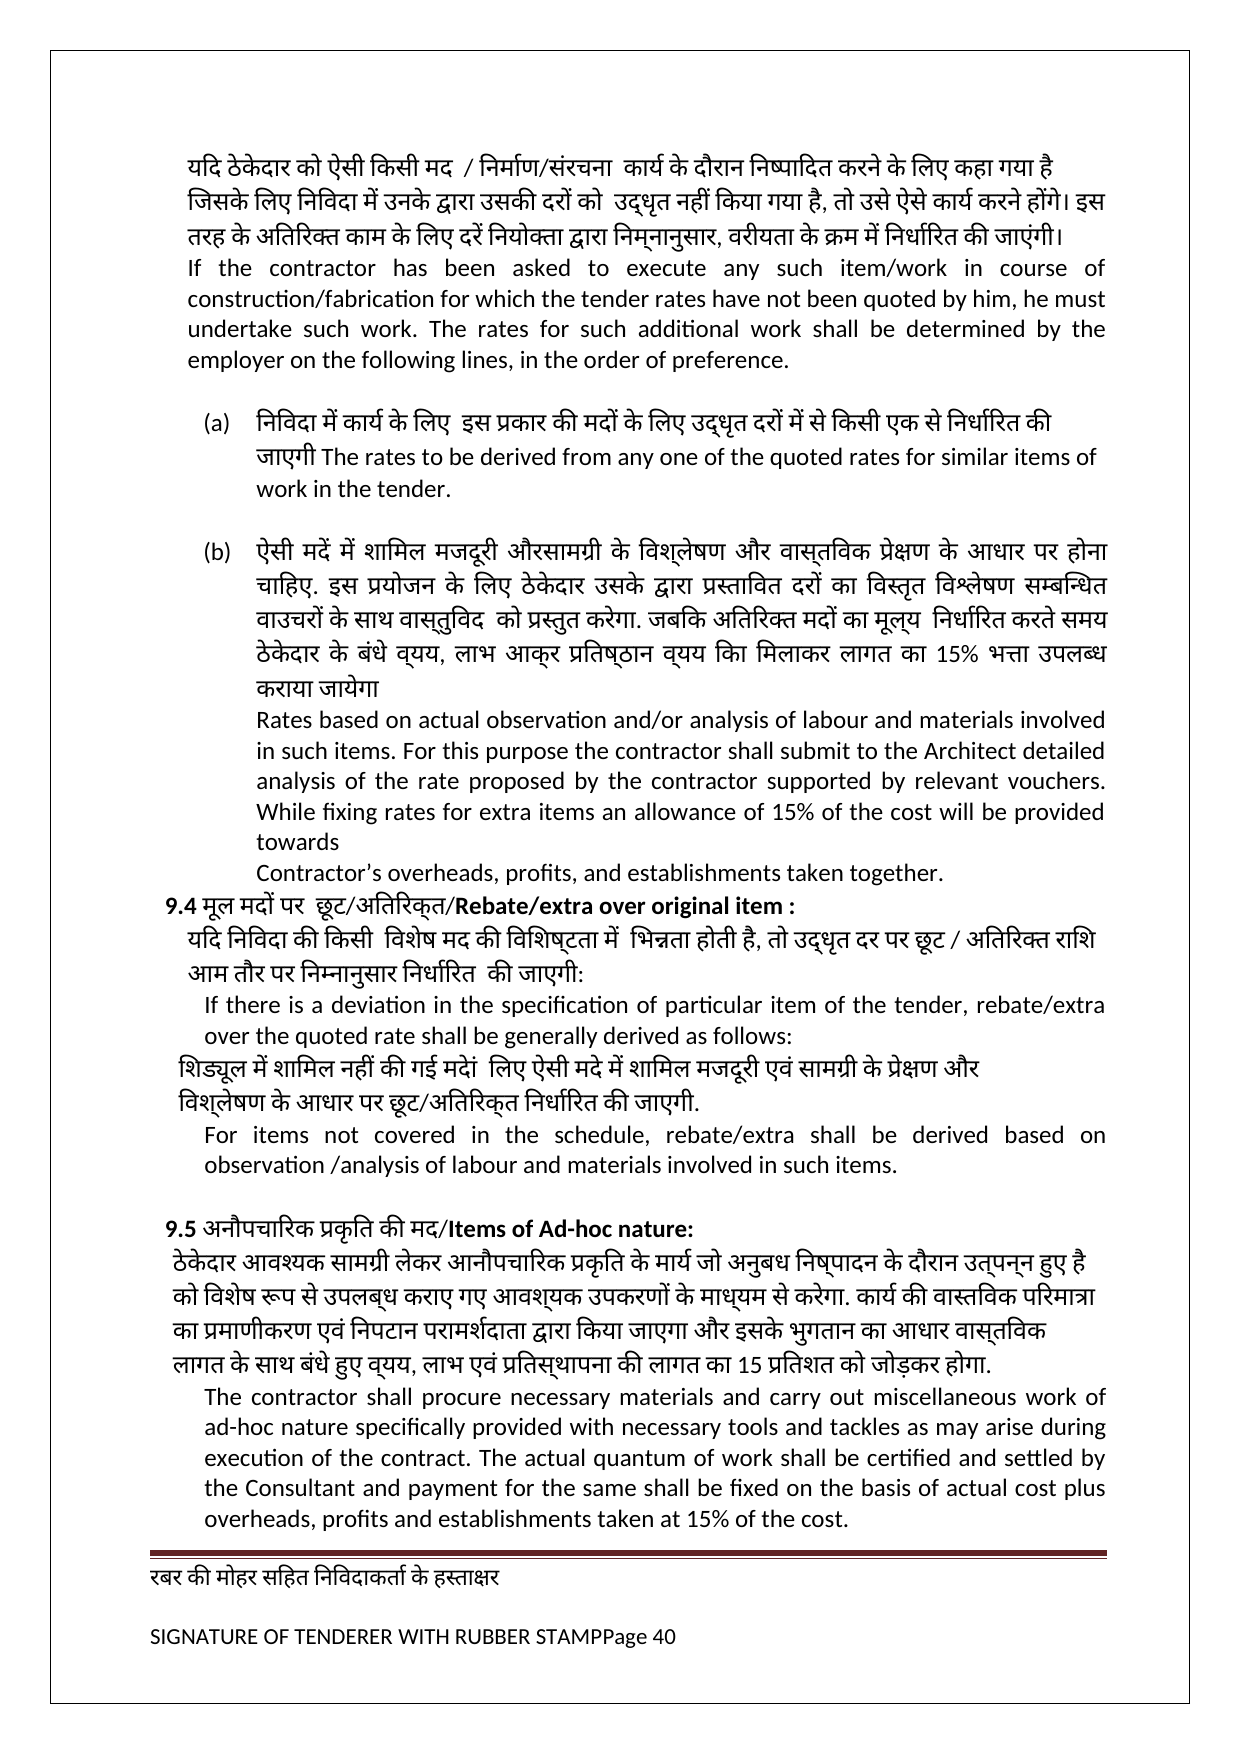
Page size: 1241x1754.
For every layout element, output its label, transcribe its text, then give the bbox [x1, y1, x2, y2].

list अनौपचारिक प्रकृति की मद/Items of Ad-hoc nature: [164, 1210, 1107, 1244]
text का प्रमाणीकरण एवं निपटान परामर्शदाता द्वारा किया जाएगा और इसके भुगतान का आधार वास्‍तविक [150, 1312, 1107, 1347]
list निविदा में कार्य के लिए इस प्रकार की मदों के लिए उद्धृत दरों में से किसी एक से निर्धारित की जाएगी The rates to be derived from any one of the quoted rates for similar items of work in the tender. [203, 405, 1107, 503]
text The contractor shall procure necessary materials and carry out miscellaneous work of ad-hoc nature specifically provided with necessary tools and tackles as may arise during execution of the contract. The actual quantum of work shall be certified and settled by the Consultant and payment for the same shall be fixed on the basis of actual cost plus overheads, profits and establishments taken at 15% of the cost. [204, 1381, 1107, 1533]
text यदि ठेकेदार को ऐसी किसी मद / निर्माण/संरचना कार्य के दौरान निष्पादित करने के लिए कहा गया है जिसके लिए निविदा में उनके द्वारा उसकी दरों को उद्धृत नहीं किया गया है, तो उसे ऐसे कार्य करने होंगे। इस तरह के अतिरिक्त काम के लिए दरें नियोक्ता द्वारा निम्‍नानुसार, वरीयता के क्रम में निर्धारित की जाएंगी। [187, 150, 1107, 252]
text विश्‍लेषण के आधार पर छूट/अतिरिक्‍त निर्धारित की जाएगी. [150, 1085, 1107, 1119]
list ऐसी मदें में शामिल मजदूरी औरसामग्री के विश्‍लेषण और वास्‍तविक प्रेक्षण के आधार पर होना चाहिए. इस प्रयोजन के लिए ठेकेदार उसके द्वारा प्रस्तावित दरों का विस्तृत विश्लेषण सम्बन्धित वाउचरों के साथ वास्‍तुविद को प्रस्तुत करेगा. जबकि अतिरिक्त मदों का मूल्‍य निर्धारित करते समय ठेकेदार के बंधे व्‍यय, लाभ आक्‍र प्रतिष्‍ठान व्‍यय किा मिलाकर लागत का 15% भत्ता उपलब्ध कराया जायेगा [203, 534, 1107, 704]
text शिड्यूल में शामिल नहीं की गई मदेां लिए ऐसी मदे में शामिल मजदूरी एवं सामग्री के प्रेक्षण और [150, 1051, 1107, 1085]
text Rates based on actual observation and/or analysis of labour and materials involved in such items. For this purpose the contractor shall submit to the Architect detailed analysis of the rate proposed by the contractor supported by relevant vouchers. While fixing rates for extra items an allowance of 15% of the cost will be provided towards [256, 704, 1107, 857]
text Contractor’s overheads, profits, and establishments taken together. [256, 857, 1107, 887]
list मूल मदों पर छूट/अतिरिक्‍त/Rebate/extra over original item : [164, 887, 1107, 921]
text यदि निविदा की किसी विशेष मद की विशिष्‍टता में भिन्नता होती है, तो उद्धृत दर पर छूट / अतिरिक्त राशि आम तौर पर निम्नानुसार निर्धारित की जाएगी: [187, 921, 1107, 989]
text लागत के साथ बंधे हुए व्‍यय, लाभ एवं प्रतिस्‍थापना की लागत का 15 प्रतिशत को जोड़कर होगा. [150, 1347, 1107, 1381]
text For items not covered in the schedule, rebate/extra shall be derived based on observation /analysis of labour and materials involved in such items. [204, 1119, 1107, 1180]
text If there is a deviation in the specification of particular item of the tender, rebate/extra over the quoted rate shall be generally derived as follows: [204, 989, 1107, 1051]
text If the contractor has been asked to execute any such item/work in course of construction/fabrication for which the tender rates have not been quoted by him, he must undertake such work. The rates for such additional work shall be determined by the employer on the following lines, in the order of preference. [187, 252, 1107, 374]
text ठेकेदार आवश्यक सामग्री लेकर आनौपचारिक प्रकृति के मार्य जो अनुबध निष्‍पादन के दौरान उत्‍पन्‍न हुए है [150, 1244, 1107, 1278]
text को विशेष रूप से उपलब्‍ध कराए गए आवश्‍यक उपकरणों के माध्‍यम से करेगा. कार्य की वास्तविक परिमात्रा [150, 1278, 1107, 1312]
